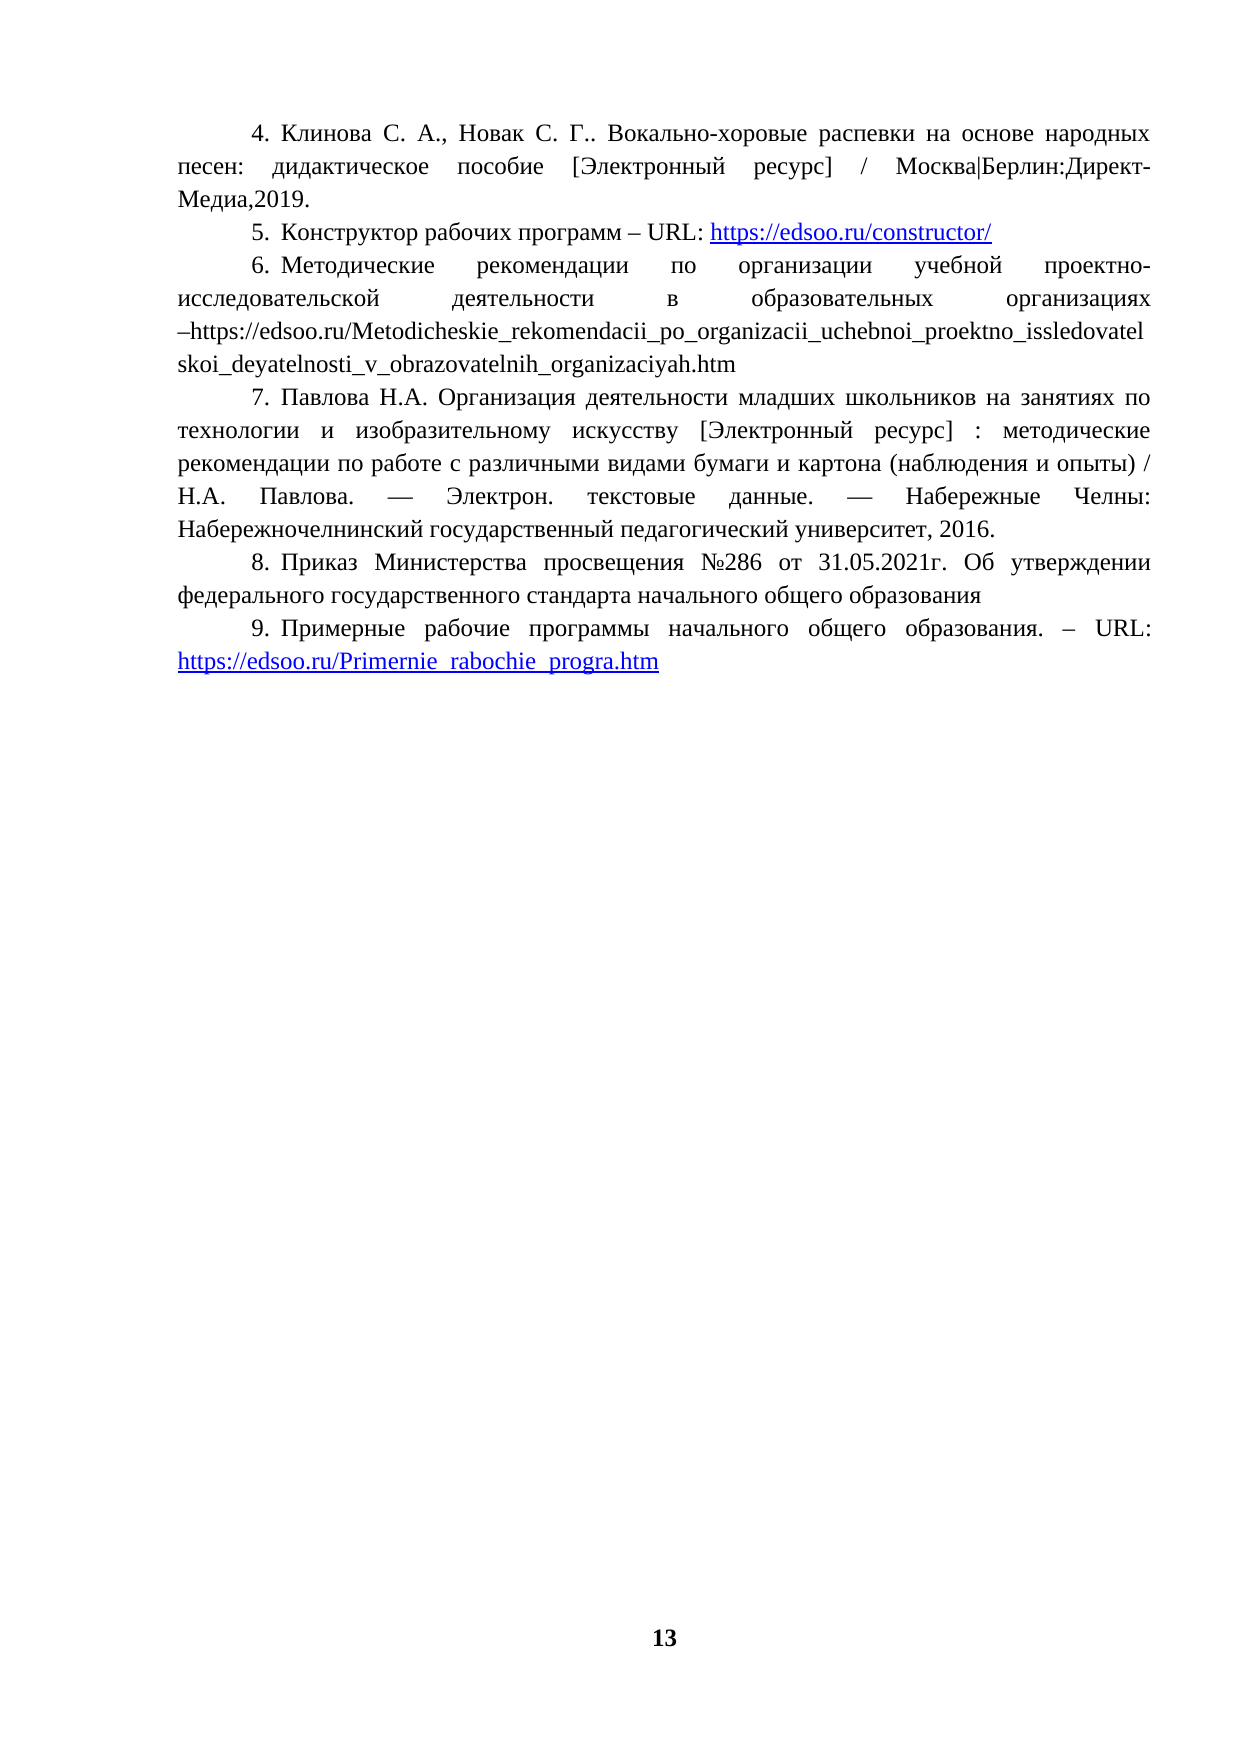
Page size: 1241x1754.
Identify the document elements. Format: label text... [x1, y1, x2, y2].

list Клинова С. А., Новак С. Г.. Вокально-хоровые распевки на основе народных песен: дидактическое пособие [Электронный ресурс] / Москва|Берлин:Директ-Медиа,2019. [177, 118, 1152, 213]
list Павлова Н.А. Организация деятельности младших школьников на занятиях по технологии и изобразительному искусству [Электронный ресурс] : методические рекомендации по работе с различными видами бумаги и картона (наблюдения и опыты) / Н.А. Павлова. — Электрон. текстовые данные. — Набережные Челны: Набережночелнинский государственный педагогический университет, 2016. [177, 382, 1152, 543]
list Методические рекомендации по организации учебной проектно-исследовательской деятельности в образовательных организациях –https://edsoo.ru/Metodicheskie_rekomendacii_po_organizacii_uchebnoi_proektno_issledovatelskoi_deyatelnosti_v_obrazovatelnih_organizaciyah.htm [177, 250, 1152, 378]
list Конструктор рабочих программ – URL: https://edsoo.ru/constructor/ [177, 217, 1152, 246]
list Приказ Министерства просвещения №286 от 31.05.2021г. Об утверждении федерального государственного стандарта начального общего образования [177, 547, 1152, 609]
list Примерные рабочие программы начального общего образования. – URL: https://edsoo.ru/Primernie_rabochie_progra.htm [177, 613, 1152, 675]
